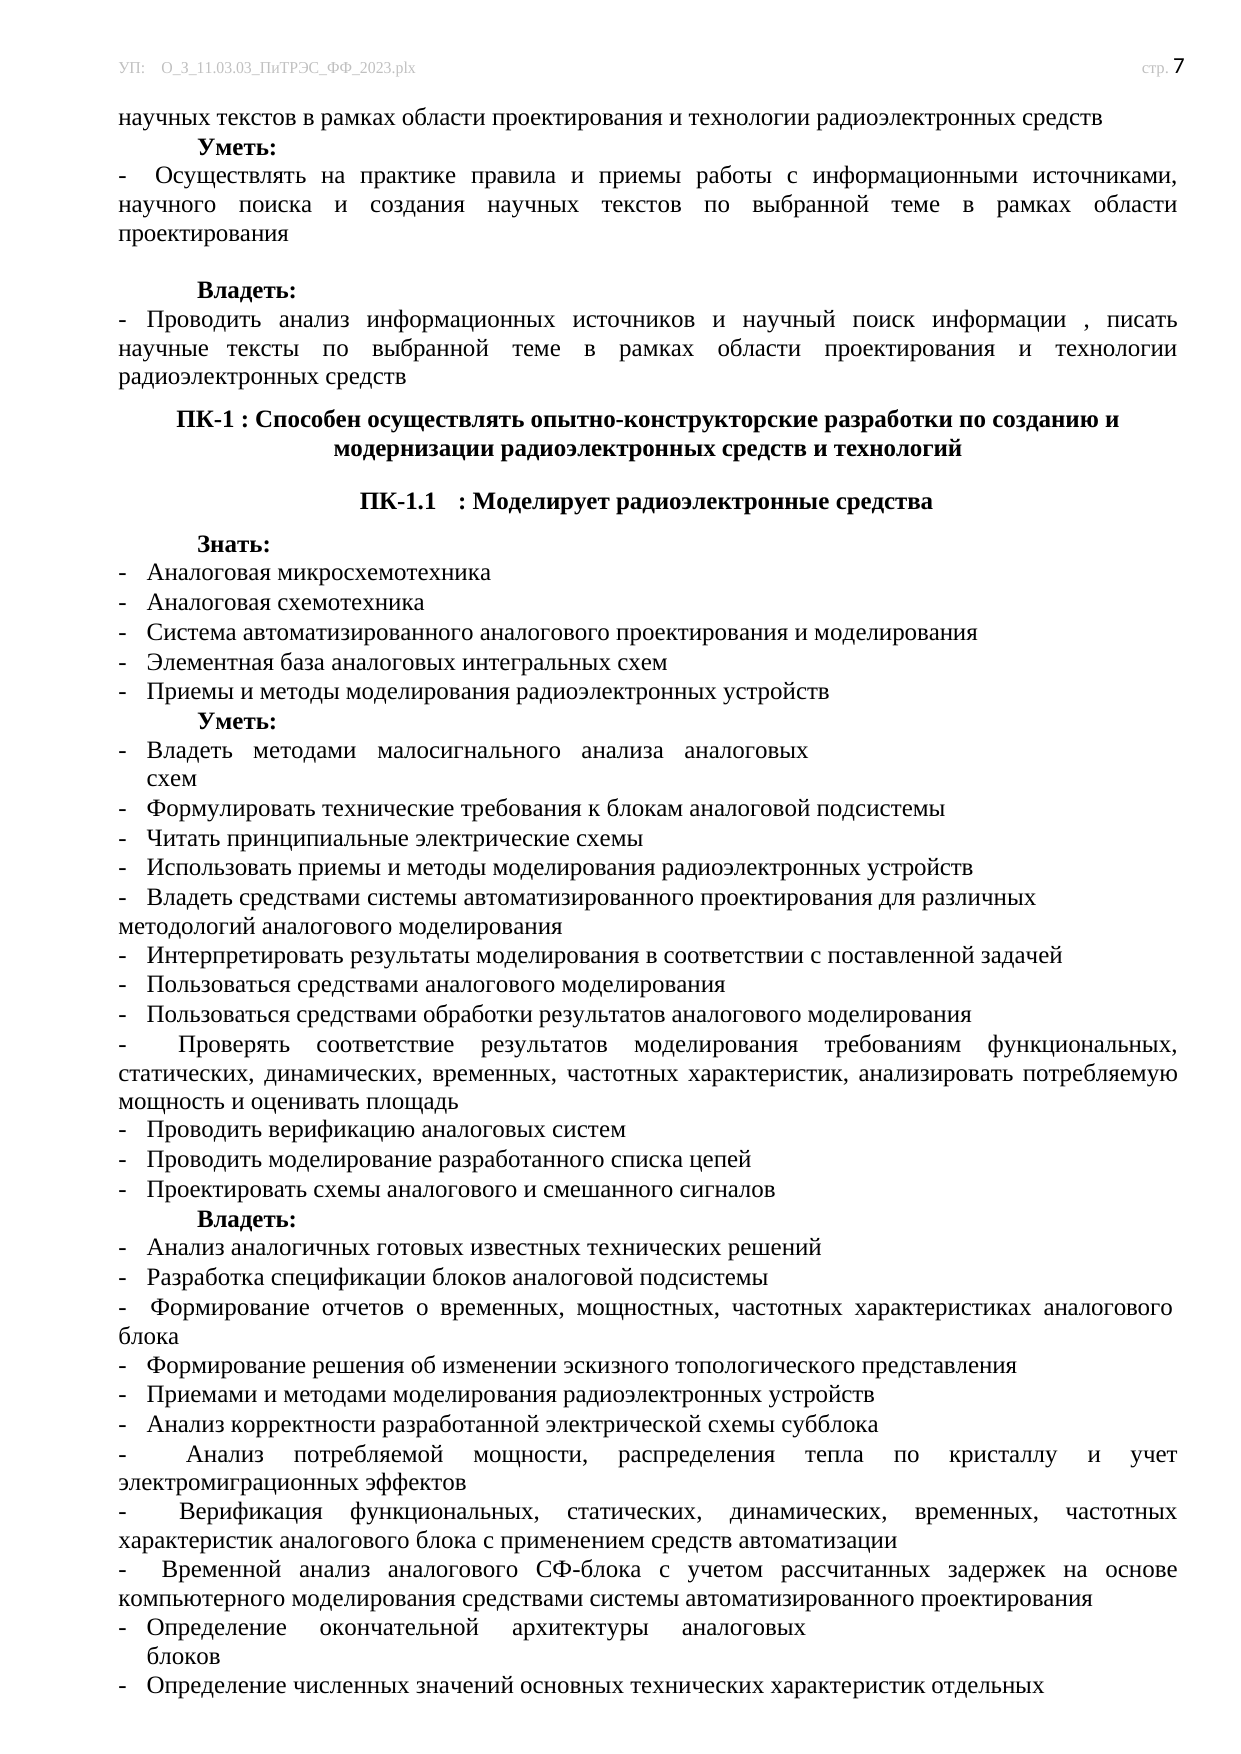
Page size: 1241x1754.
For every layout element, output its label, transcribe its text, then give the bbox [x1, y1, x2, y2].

list Приемами и методами моделирования радиоэлектронных устройств [118, 1379, 877, 1408]
text ПК-1.1 : Моделирует радиоэлектронные средства [359, 486, 1188, 515]
list Верификация функциональных, статических, динамических, временных, частотных характеристик аналогового блока с применением средств автоматизации [118, 1496, 1178, 1554]
list Формирование отчетов о временных, мощностных, частотных характеристиках аналогового блока [118, 1292, 1177, 1349]
list Осуществлять на практике правила и приемы работы с информационными источниками, научного поиска и создания научных текстов по выбранной теме в рамках области проектирования [118, 161, 1177, 247]
list Интерпретировать результаты моделирования в соответствии с поставленной задачей [118, 940, 1065, 969]
list Определение окончательной архитектуры аналоговых блоков [118, 1612, 806, 1669]
list Аналоговая схемотехника [118, 587, 425, 616]
list Владеть методами малосигнального анализа аналоговых схем [118, 735, 808, 792]
list Проводить верификацию аналоговых систем [118, 1115, 626, 1144]
list Аналоговая микросхемотехника [118, 558, 492, 587]
list Разработка спецификации блоков аналоговой подсистемы [118, 1262, 769, 1291]
subtitle Владеть: [197, 1204, 1069, 1233]
list Проектировать схемы аналогового и смешанного сигналов [118, 1174, 776, 1203]
list Пользоваться средствами аналогового моделирования [118, 969, 726, 998]
subtitle Уметь: [197, 706, 1069, 735]
list Анализ корректности разработанной электрической схемы субблока [118, 1409, 879, 1438]
list Система автоматизированного аналогового проектирования и моделирования [118, 617, 979, 646]
subtitle Уметь: [197, 132, 1069, 161]
list Использовать приемы и методы моделирования радиоэлектронных устройств [118, 852, 978, 881]
text научных текстов в рамках области проектирования и технологии радиоэлектронных средств [118, 102, 1108, 131]
text Знать: [197, 529, 271, 558]
list Временной анализ аналогового СФ-блока с учетом рассчитанных задержек на основе компьютерного моделирования средствами системы автоматизированного проектирования [118, 1554, 1177, 1612]
list Формулировать технические требования к блокам аналоговой подсистемы [118, 793, 946, 822]
subtitle ПК-1 : Способен осуществлять опытно-конструкторские разработки по созданию и модернизации радиоэлектронных средств и технологий [174, 404, 1121, 462]
list Проверять соответствие результатов моделирования требованиям функциональных, статических, динамических, временных, частотных характеристик, анализировать потребляемую мощность и оценивать площадь [118, 1029, 1178, 1115]
list Анализ потребляемой мощности, распределения тепла по кристаллу и учет электромиграционных эффектов [118, 1439, 1178, 1496]
list Проводить моделирование разработанного списка цепей [118, 1144, 752, 1173]
list Анализ аналогичных готовых известных технических решений [118, 1233, 822, 1261]
list Элементная база аналоговых интегральных схем [118, 647, 668, 676]
list Читать принципиальные электрические схемы [118, 823, 644, 852]
list Пользоваться средствами обработки результатов аналогового моделирования [118, 999, 976, 1028]
list Приемы и методы моделирования радиоэлектронных устройств [118, 676, 830, 705]
subtitle Владеть: [197, 275, 1069, 304]
list Владеть средствами системы автоматизированного проектирования для различных методологий аналогового моделирования [118, 882, 1178, 940]
list Определение численных значений основных технических характеристик отдельных [118, 1670, 1046, 1699]
list Формирование решения об изменении эскизного топологического представления [118, 1350, 1018, 1378]
